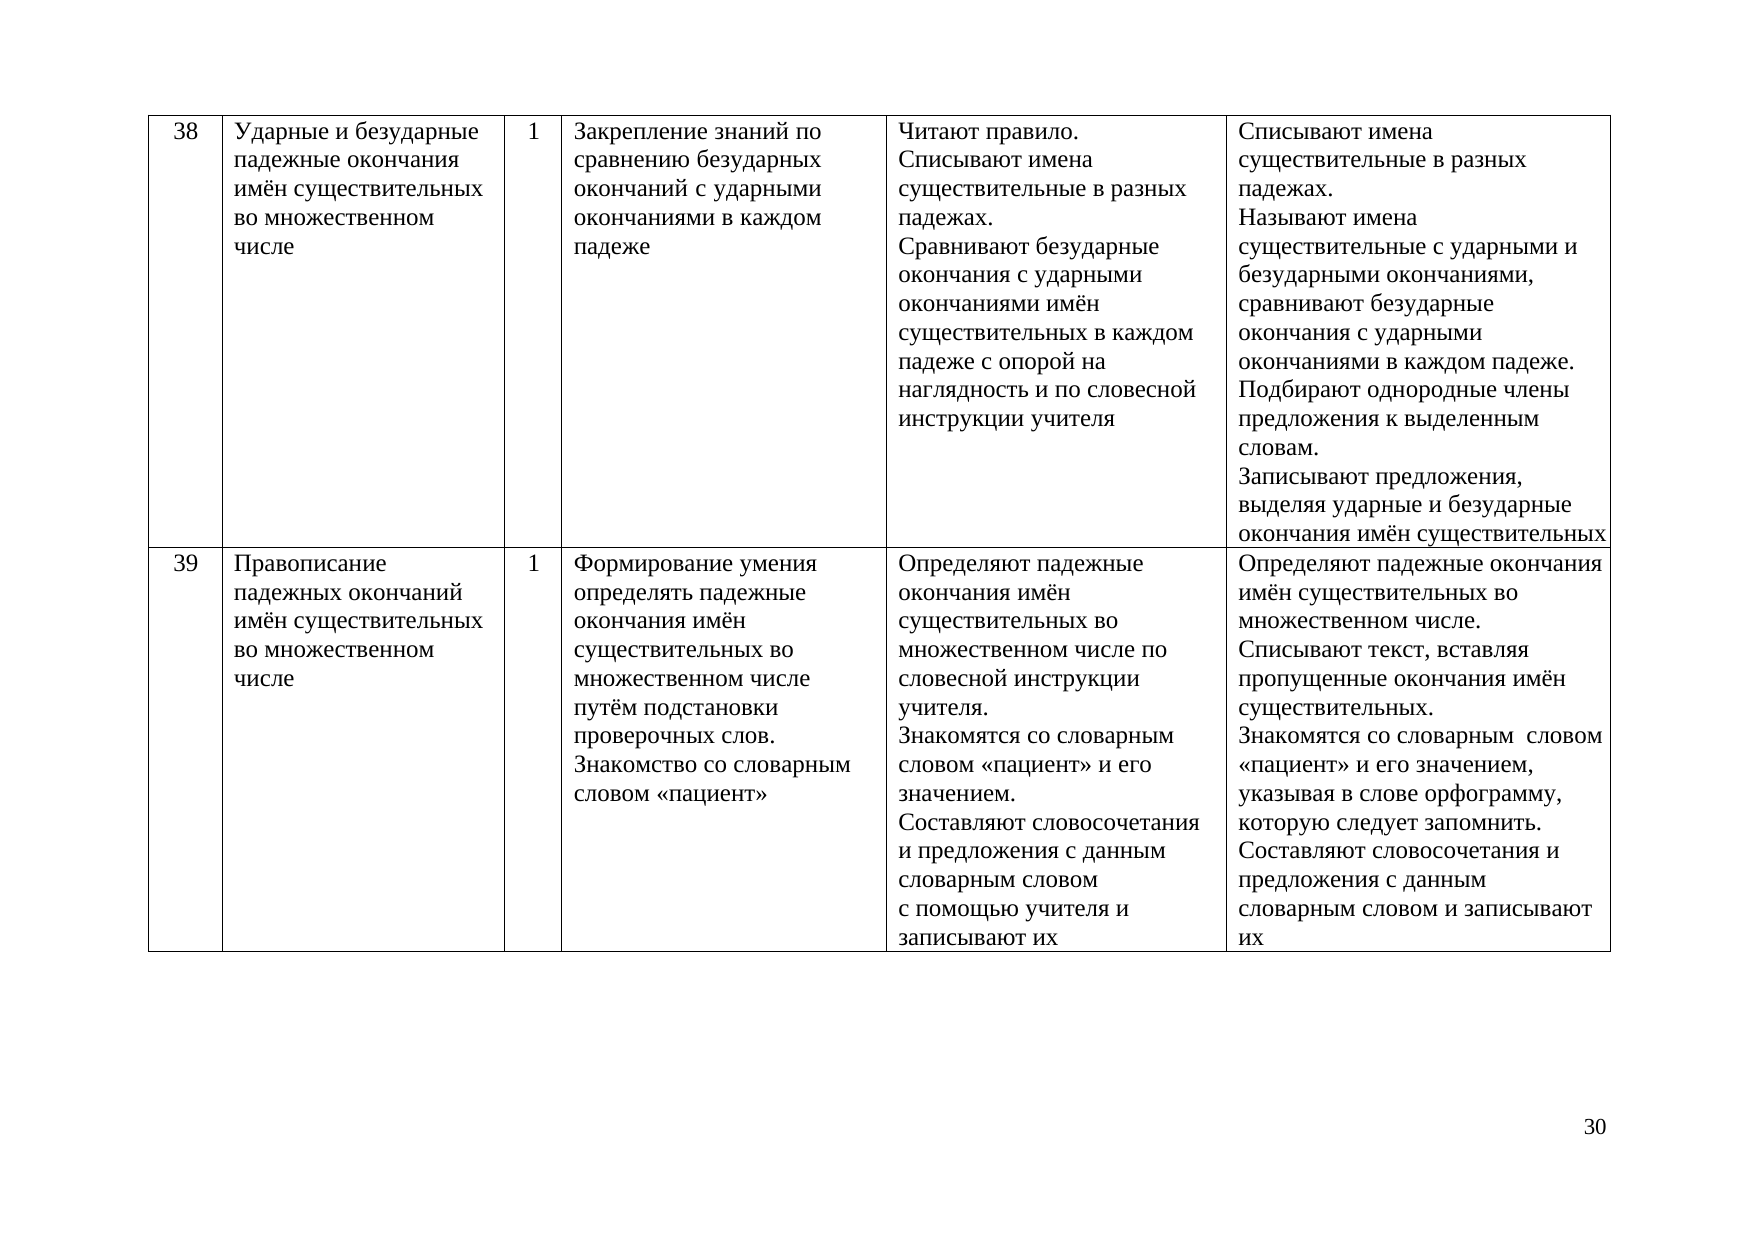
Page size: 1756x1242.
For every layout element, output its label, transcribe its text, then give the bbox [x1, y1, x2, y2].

table_cell 1 [505, 548, 561, 951]
table_cell Правописание падежных окончаний имён существительных во множественном числе [223, 548, 504, 951]
table_cell Определяют падежные окончания имён существительных во множественном числе по словесной инструкции учителя. Знакомятся со словарным словом «пациент» и его значением. Составляют словосочетания и предложения с данным словарным словом с помощью учителя и записывают их [887, 548, 1226, 951]
table_cell Определяют падежные окончания имён существительных во множественном числе. Списывают текст, вставляя пропущенные окончания имён существительных. Знакомятся со словарным словом «пациент» и его значением, указывая в слове орфограмму, которую следует запомнить. Составляют словосочетания и предложения с данным словарным словом и записывают их [1227, 548, 1610, 951]
table_cell Формирование умения определять падежные окончания имён существительных во множественном числе путём подстановки проверочных слов. Знакомство со словарным словом «пациент» [562, 548, 886, 951]
table_header Закрепление знаний по сравнению безударных окончаний с ударными окончаниями в каждом падеже [562, 116, 886, 547]
table_header Списывают имена существительные в разных падежах. Называют имена существительные с ударными и безударными окончаниями, сравнивают безударные окончания с ударными окончаниями в каждом падеже. Подбирают однородные члены предложения к выделенным словам. Записывают предложения, выделяя ударные и безударные окончания имён существительных [1227, 116, 1610, 547]
table_header 1 [505, 116, 561, 547]
table_header Читают правило. Списывают имена существительные в разных падежах. Сравнивают безударные окончания с ударными окончаниями имён существительных в каждом падеже с опорой на наглядность и по словесной инструкции учителя [887, 116, 1226, 547]
table_header 38 [149, 116, 222, 547]
table_header Ударные и безударные падежные окончания имён существительных во множественном числе [223, 116, 504, 547]
table_cell 39 [149, 548, 222, 951]
